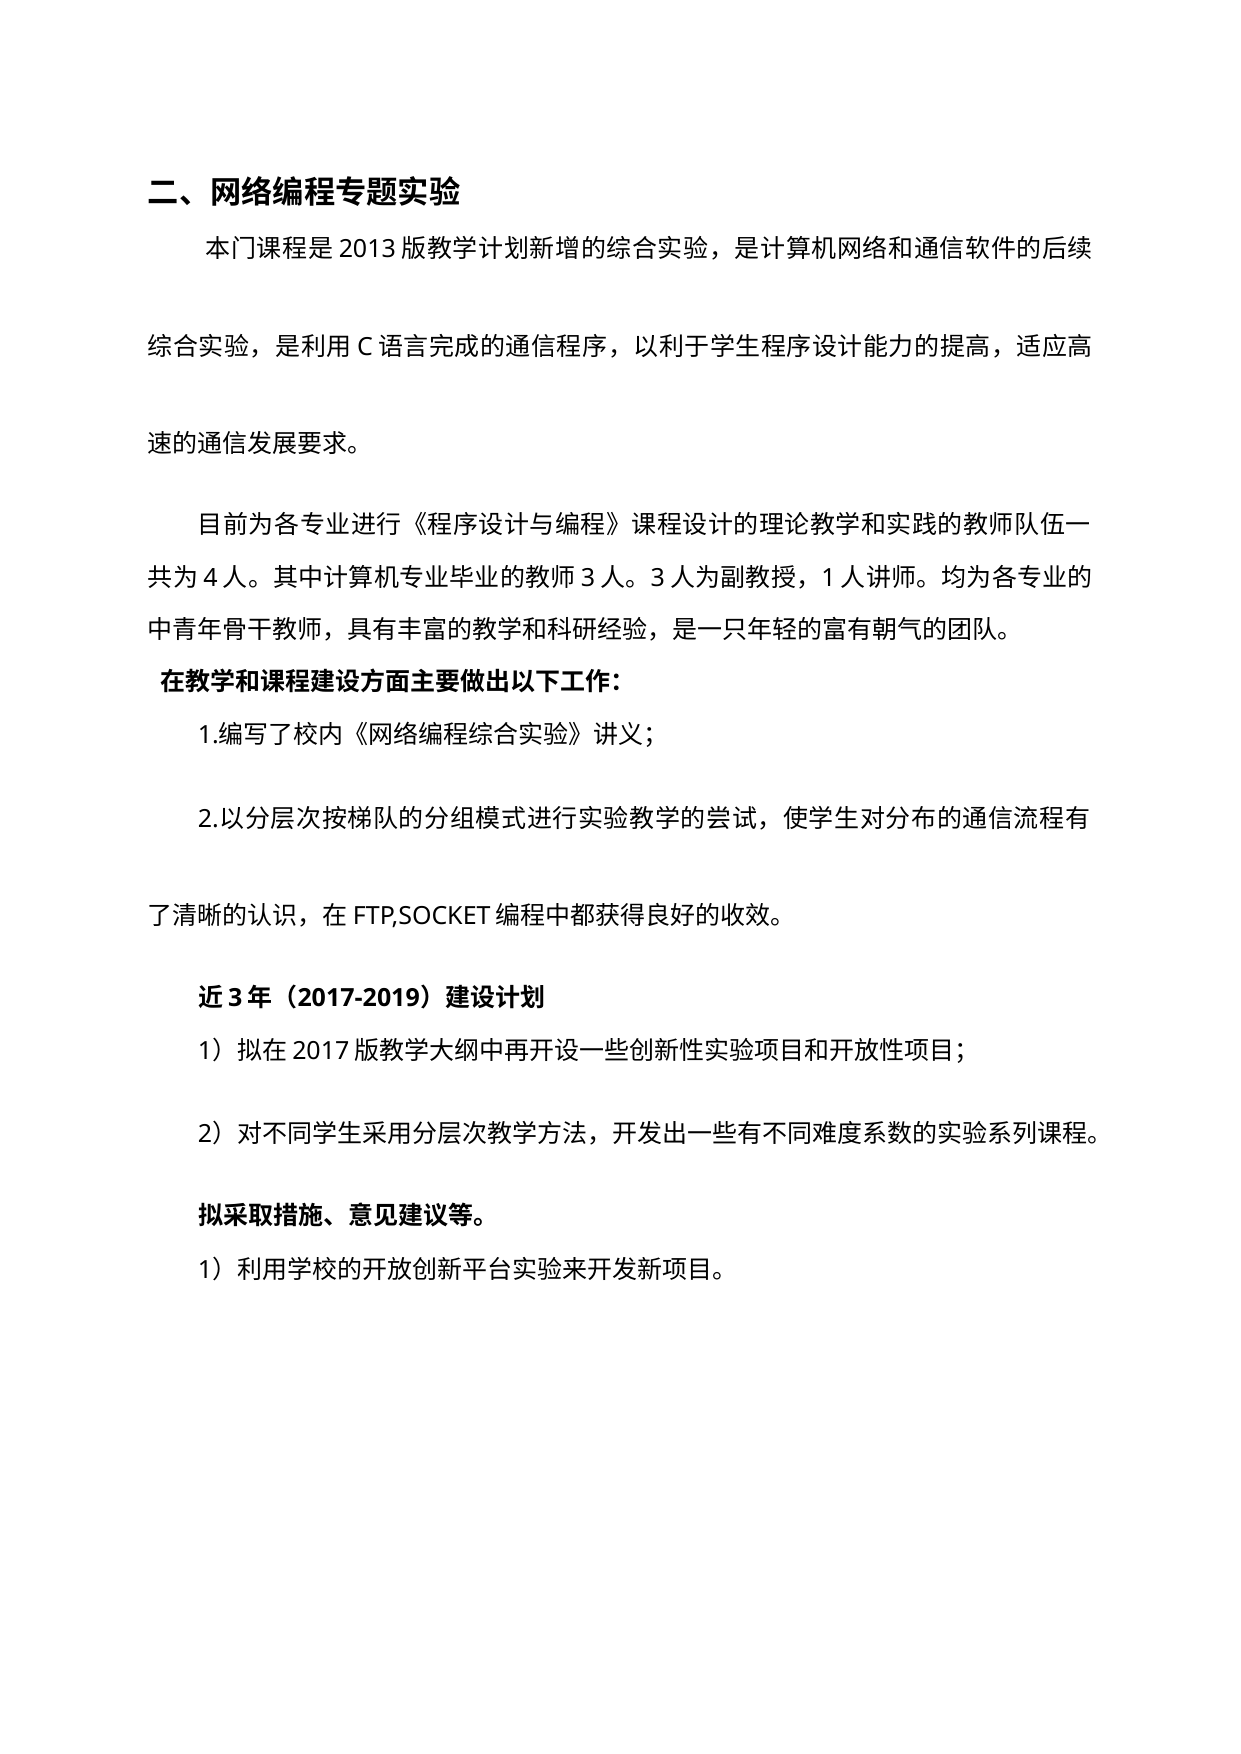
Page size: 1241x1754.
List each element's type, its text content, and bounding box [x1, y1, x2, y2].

text 1.编写了校内《网络编程综合实验》讲义； [148, 701, 1092, 766]
text 1）拟在2017版教学大纲中再开设一些创新性实验项目和开放性项目； [148, 1016, 1092, 1081]
text 目前为各专业进行《程序设计与编程》课程设计的理论教学和实践的教师队伍一共为4人。其中计算机专业毕业的教师3人。3人为副教授，1人讲师。均为各专业的中青年骨干教师，具有丰富的教学和科研经验，是一只年轻的富有朝气的团队。 [148, 492, 1092, 648]
text 二、网络编程专题实验 [148, 162, 1092, 214]
text 2.以分层次按梯队的分组模式进行实验教学的尝试，使学生对分布的通信流程有了清晰的认识，在FTP,SOCKET编程中都获得良好的收效。 [148, 784, 1092, 946]
text 1）利用学校的开放创新平台实验来开发新项目。 [148, 1235, 1092, 1300]
text 在教学和课程建设方面主要做出以下工作： [148, 648, 1092, 701]
text 本门课程是2013版教学计划新增的综合实验，是计算机网络和通信软件的后续综合实验，是利用C语言完成的通信程序，以利于学生程序设计能力的提高，适应高速的通信发展要求。 [148, 214, 1092, 474]
text 2）对不同学生采用分层次教学方法，开发出一些有不同难度系数的实验系列课程。 [148, 1099, 1092, 1164]
text 近3年（2017-2019）建设计划 [148, 964, 1092, 1016]
text 拟采取措施、意见建议等。 [148, 1183, 1092, 1235]
